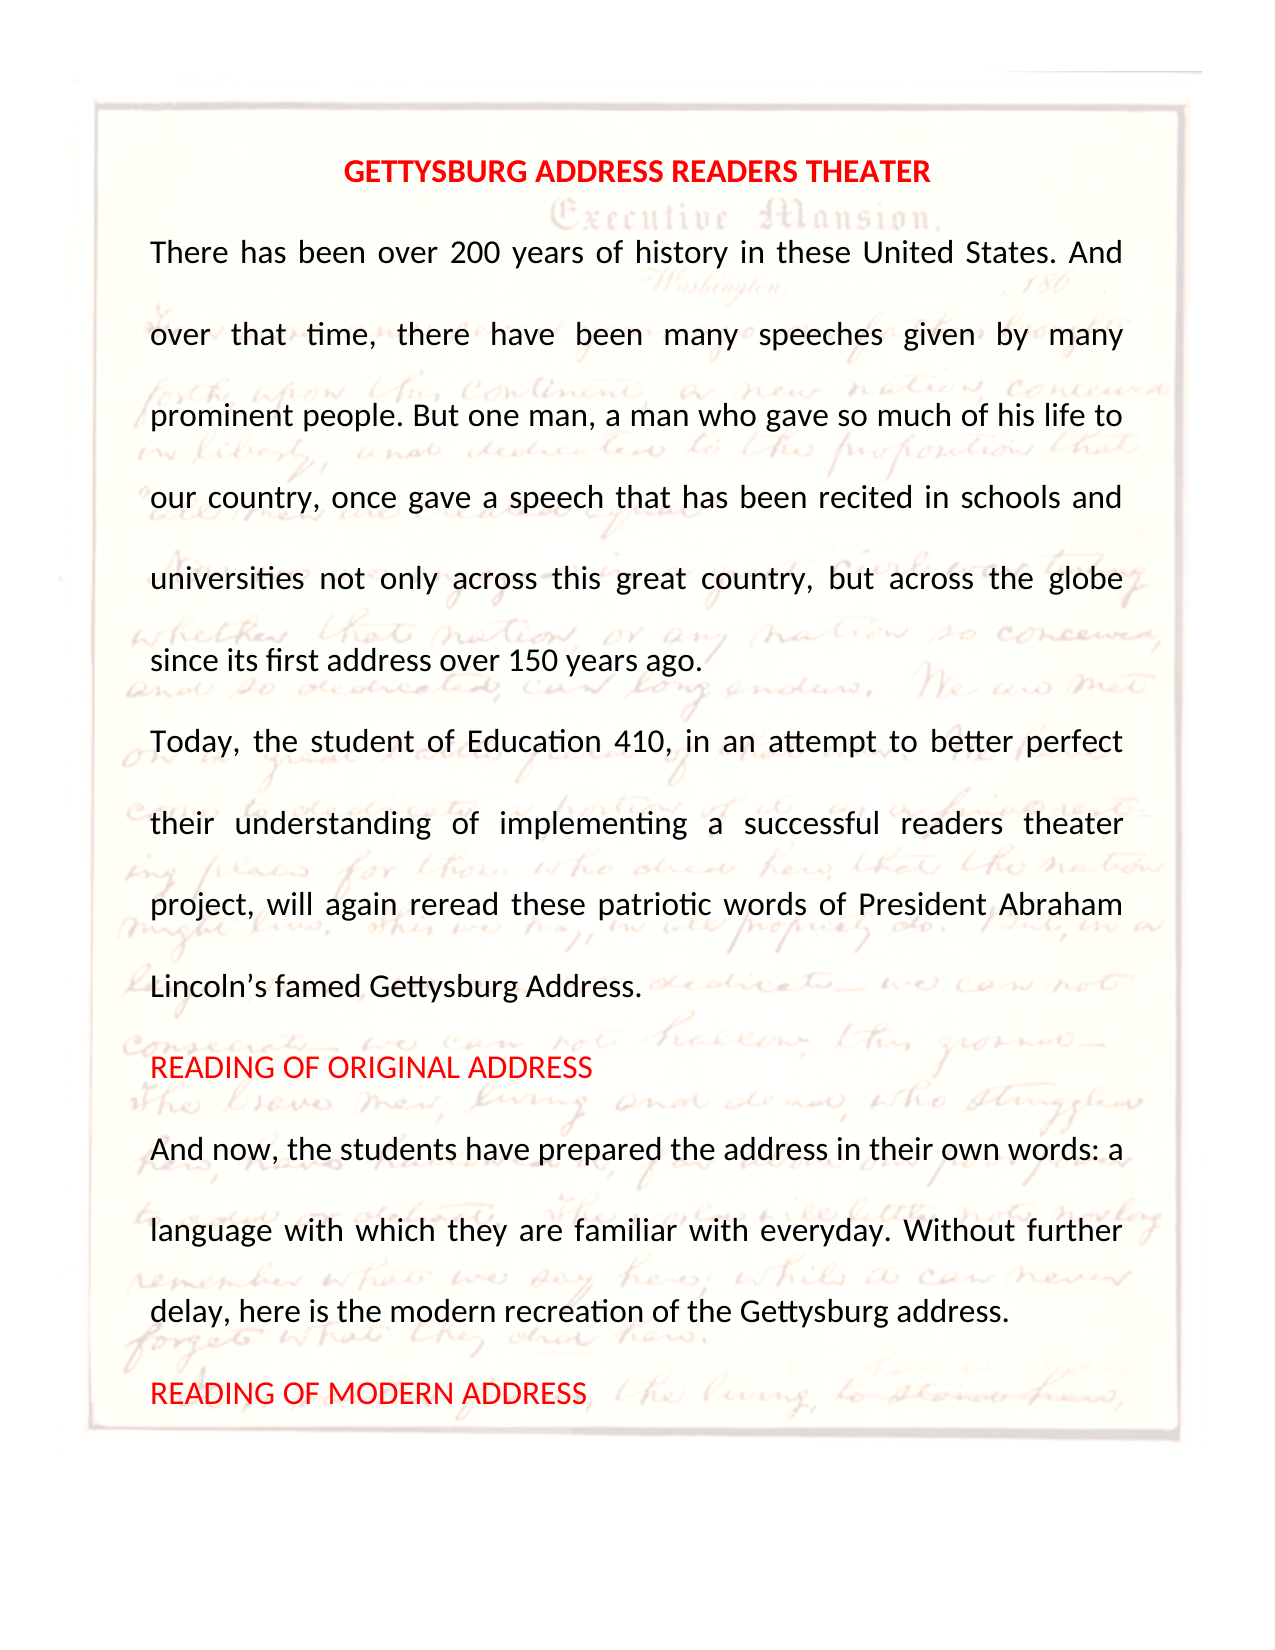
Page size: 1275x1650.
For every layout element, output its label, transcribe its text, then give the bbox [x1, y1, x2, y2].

text GETTYSBURG ADDRESS READERS THEATER [150, 150, 1125, 191]
text READING OF ORIGINAL ADDRESS [150, 1046, 1125, 1087]
text Today, the student of Education 410, in an attempt to better perfect their understanding of implementing a successful readers theater project, will again reread these patriotic words of President Abraham Lincoln’s famed Gettysburg Address. [150, 720, 1125, 1005]
text There has been over 200 years of history in these United States. And over that time, there have been many speeches given by many prominent people. But one man, a man who gave so much of his life to our country, once gave a speech that has been recited in schools and universities not only across this great country, but across the globe since its first address over 150 years ago. [150, 231, 1125, 679]
text And now, the students have prepared the address in their own words: a language with which they are familiar with everyday. Without further delay, here is the modern recreation of the Gettysburg address. [150, 1127, 1125, 1331]
text READING OF MODERN ADDRESS [150, 1372, 1125, 1413]
